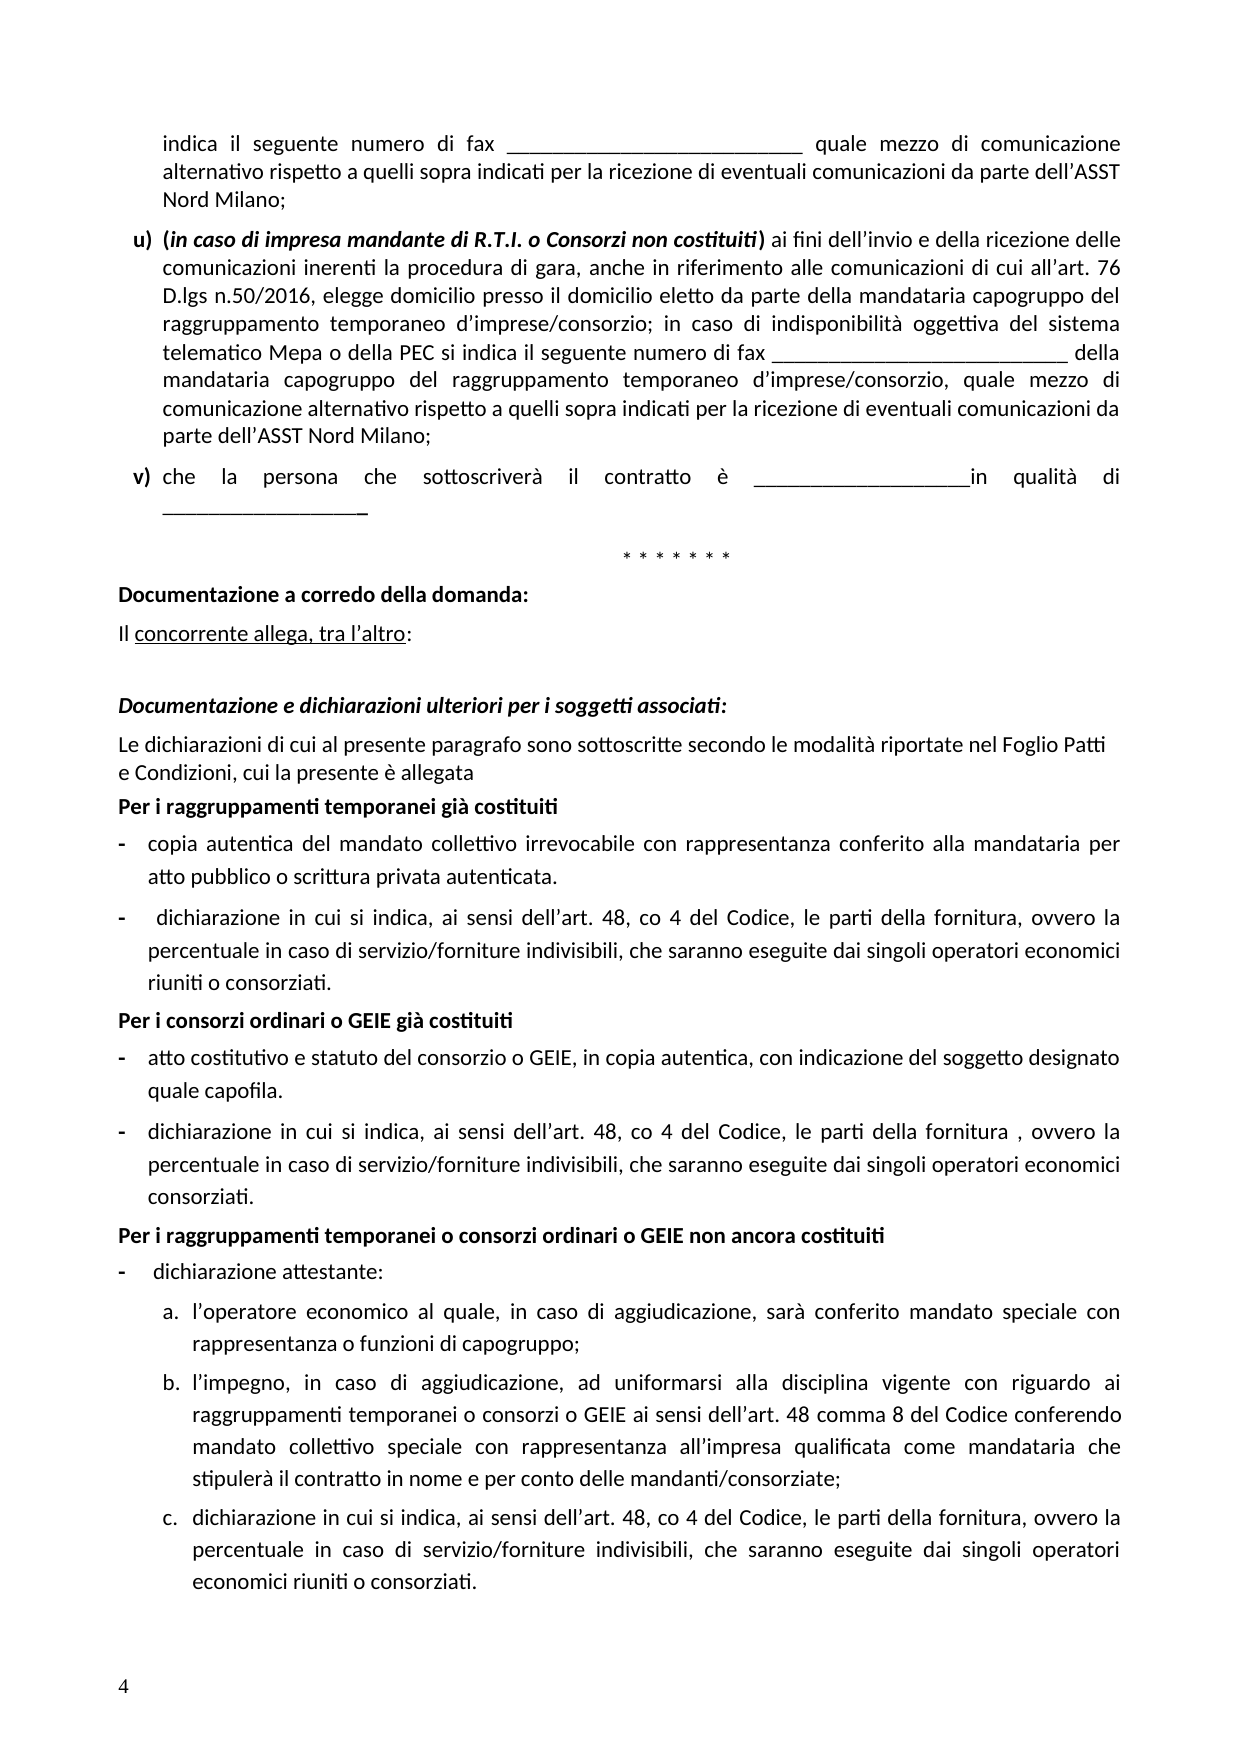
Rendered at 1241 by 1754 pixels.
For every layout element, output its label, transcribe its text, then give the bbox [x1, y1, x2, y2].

text Per i raggruppamenti temporanei o consorzi ordinari o GEIE non ancora costituiti [118, 1221, 1122, 1249]
text Per i raggruppamenti temporanei già costituiti [118, 792, 1122, 820]
list dichiarazione in cui si indica, ai sensi dell’art. 48, co 4 del Codice, le parti della fornitura, ovvero la percentuale in caso di servizio/forniture indivisibili, che saranno eseguite dai singoli operatori economici riuniti o consorziati. [162, 1503, 1122, 1595]
list copia autentica del mandato collettivo irrevocabile con rappresentanza conferito alla mandataria per atto pubblico o scrittura privata autenticata. [118, 827, 1122, 890]
list dichiarazione in cui si indica, ai sensi dell’art. 48, co 4 del Codice, le parti della fornitura , ovvero la percentuale in caso di servizio/forniture indivisibili, che saranno eseguite dai singoli operatori economici consorziati. [118, 1115, 1122, 1210]
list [133, 129, 1122, 213]
list atto costitutivo e statuto del consorzio o GEIE, in copia autentica, con indicazione del soggetto designato quale capofila. [118, 1041, 1122, 1104]
text Per i consorzi ordinari o GEIE già costituiti [118, 1007, 1122, 1034]
list Documentazione a corredo della domanda: [118, 581, 1122, 608]
list dichiarazione attestante: [118, 1255, 1122, 1286]
text Il concorrente allega, tra l’altro: [118, 619, 1122, 647]
text * * * * * * * [231, 546, 1122, 574]
list che la persona che sottoscriverà il contratto è ___________________in qualità di __________________ [133, 462, 1122, 518]
text Le dichiarazioni di cui al presente paragrafo sono sottoscritte secondo le modalità riportate nel Foglio Patti e Condizioni, cui la presente è allegata [118, 730, 1122, 786]
list (in caso di impresa mandante di R.T.I. o Consorzi non costituiti) ai fini dell’invio e della ricezione delle comunicazioni inerenti la procedura di gara, anche in riferimento alle comunicazioni di cui all’art. 76 D.lgs n.50/2016, elegge domicilio presso il domicilio eletto da parte della mandataria capogruppo del raggruppamento temporaneo d’imprese/consorzio; in caso di indisponibilità oggettiva del sistema telematico Mepa o della PEC si indica il seguente numero di fax __________________________ della mandataria capogruppo del raggruppamento temporaneo d’imprese/consorzio, quale mezzo di comunicazione alternativo rispetto a quelli sopra indicati per la ricezione di eventuali comunicazioni da parte dell’ASST Nord Milano; [133, 226, 1122, 450]
list l’impegno, in caso di aggiudicazione, ad uniformarsi alla disciplina vigente con riguardo ai raggruppamenti temporanei o consorzi o GEIE ai sensi dell’art. 48 comma 8 del Codice conferendo mandato collettivo speciale con rappresentanza all’impresa qualificata come mandataria che stipulerà il contratto in nome e per conto delle mandanti/consorziate; [162, 1368, 1122, 1492]
list dichiarazione in cui si indica, ai sensi dell’art. 48, co 4 del Codice, le parti della fornitura, ovvero la percentuale in caso di servizio/forniture indivisibili, che saranno eseguite dai singoli operatori economici riuniti o consorziati. [118, 901, 1122, 996]
list Documentazione e dichiarazioni ulteriori per i soggetti associati: [118, 692, 1122, 720]
list l’operatore economico al quale, in caso di aggiudicazione, sarà conferito mandato speciale con rappresentanza o funzioni di capogruppo; [162, 1297, 1122, 1357]
